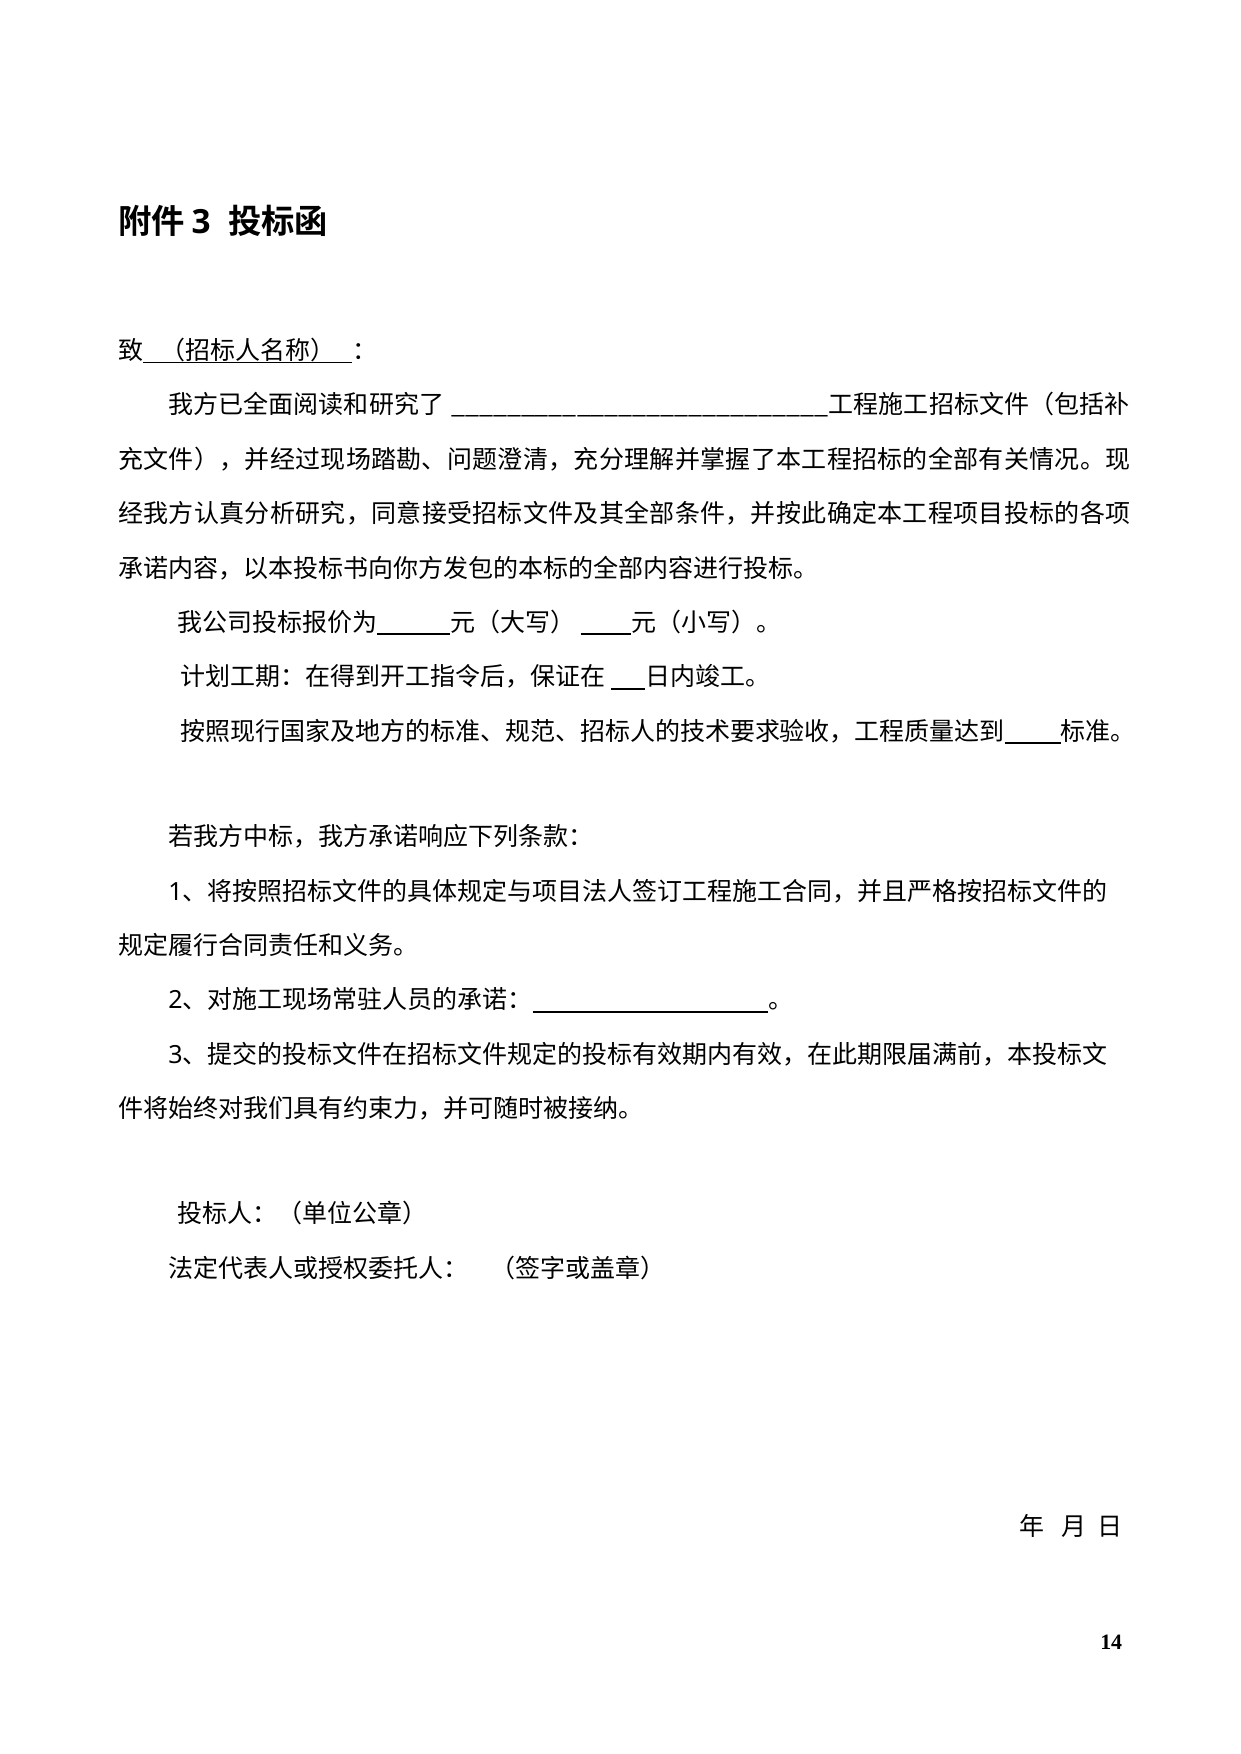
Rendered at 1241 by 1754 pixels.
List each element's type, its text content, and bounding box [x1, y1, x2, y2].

text 若我方中标，我方承诺响应下列条款： [118, 817, 1122, 853]
text 2、对施工现场常驻人员的承诺： 。 [118, 980, 1122, 1016]
text 我公司投标报价为 元（大写） 元（小写）。 [177, 602, 1122, 639]
text 计划工期：在得到开工指令后，保证在 日内竣工。 [118, 657, 1131, 693]
text 我方已全面阅读和研究了 ___________________________工程施工招标文件（包括补充文件），并经过现场踏勘、问题澄清，充分理解并掌握了本工程招标的全部有关情况。现经我方认真分析研究，同意接受招标文件及其全部条件，并按此确定本工程项目投标的各项承诺内容，以本投标书向你方发包的本标的全部内容进行投标。 [118, 385, 1131, 584]
text 法定代表人或授权委托人： （签字或盖章） [118, 1248, 1122, 1284]
text 致 （招标人名称） ： [118, 331, 1122, 367]
text 附件3 投标函 [118, 193, 1131, 243]
text 按照现行国家及地方的标准、规范、招标人的技术要求验收，工程质量达到 标准。 [118, 711, 1131, 747]
text 投标人：（单位公章） [118, 1194, 1122, 1230]
text 年 月 日 [118, 1507, 1122, 1543]
text 1、将按照招标文件的具体规定与项目法人签订工程施工合同，并且严格按招标文件的规定履行合同责任和义务。 [118, 871, 1122, 962]
text 3、提交的投标文件在招标文件规定的投标有效期内有效，在此期限届满前，本投标文件将始终对我们具有约束力，并可随时被接纳。 [118, 1034, 1122, 1125]
